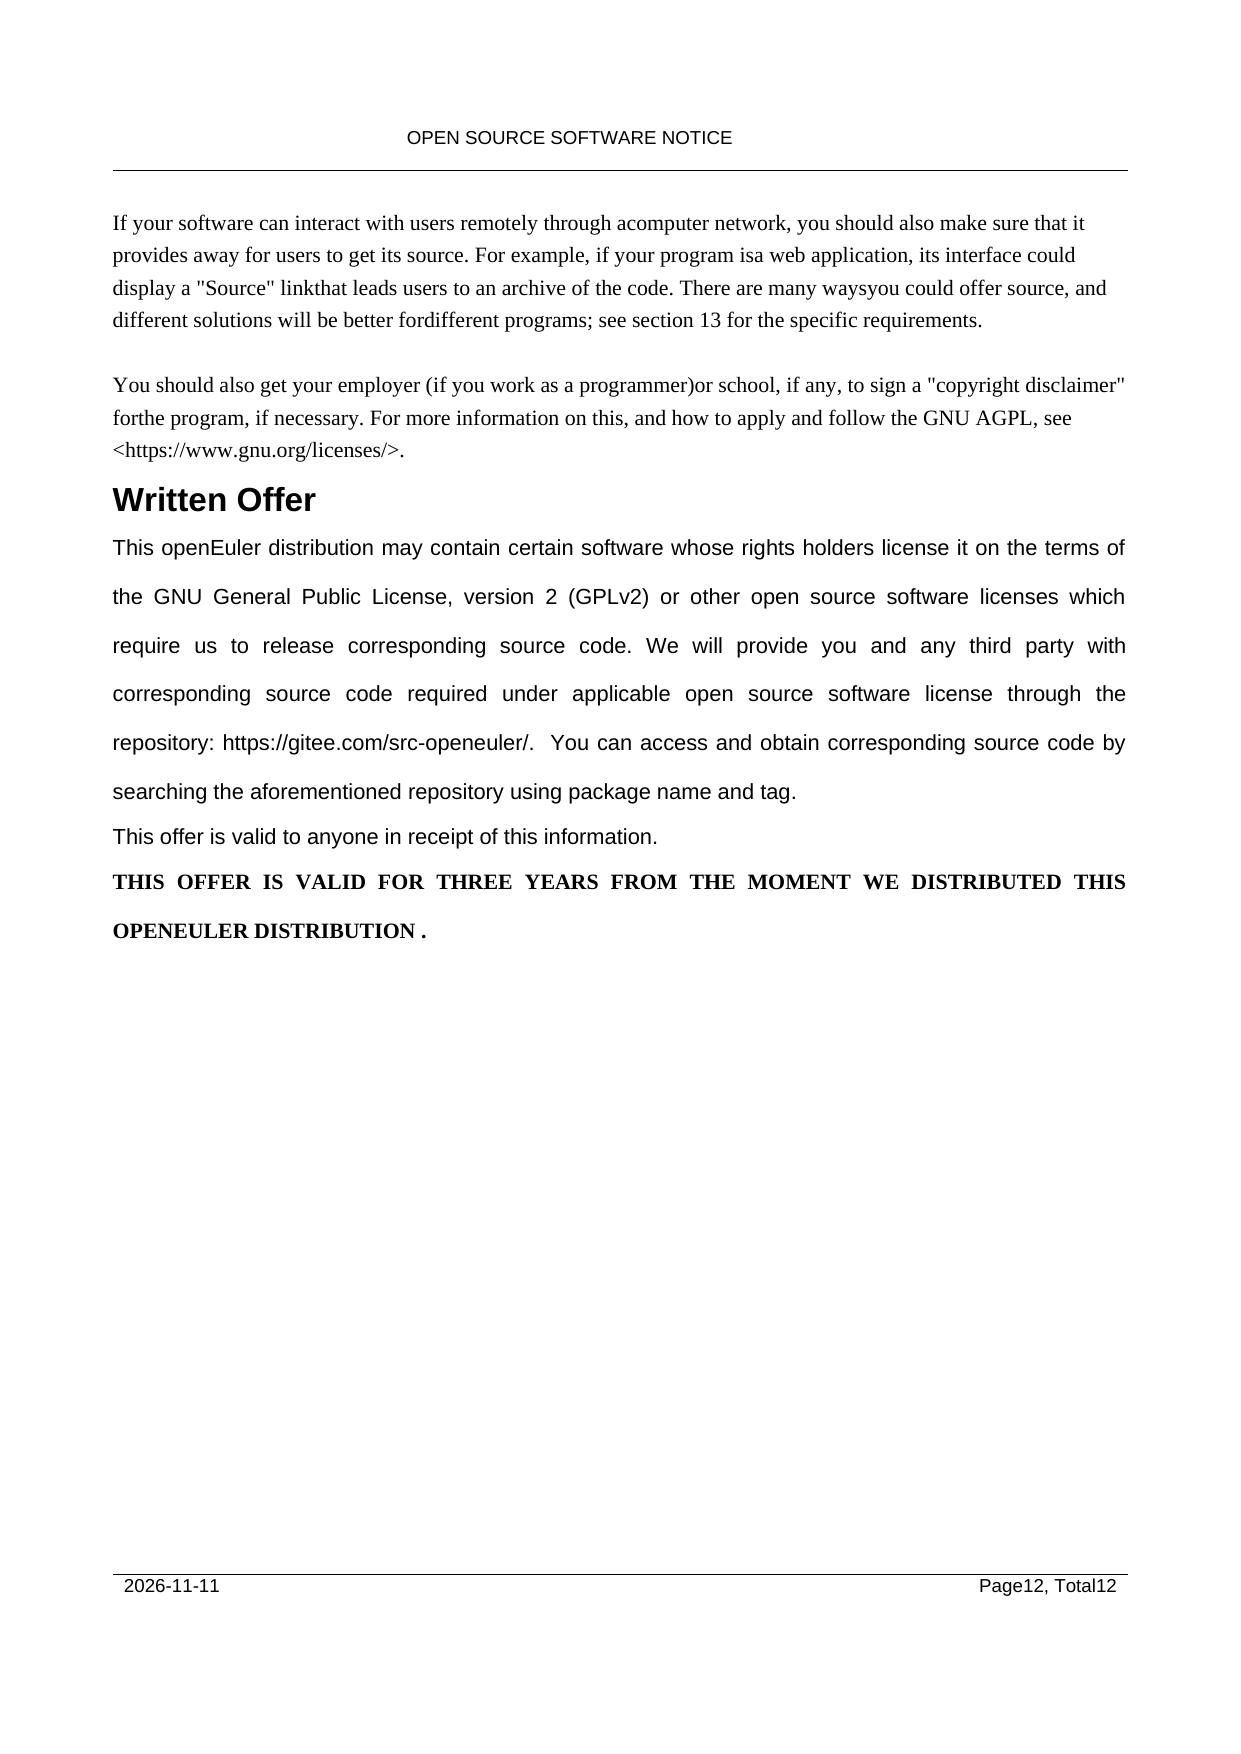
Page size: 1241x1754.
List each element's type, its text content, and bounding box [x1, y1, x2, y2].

text This offer is valid to anyone in receipt of this information. [112, 820, 1128, 853]
text This openEuler distribution may contain certain software whose rights holders license it on the terms of the GNU General Public License, version 2 (GPLv2) or other open source software licenses which require us to release corresponding source code. We will provide you and any third party with corresponding source code required under applicable open source software license through the repository: https://gitee.com/src-openeuler/. You can access and obtain corresponding source code by searching the aforementioned repository using package name and tag. [112, 531, 1128, 808]
text You should also get your employer (if you work as a programmer)or school, if any, to sign a "copyright disclaimer" forthe program, if necessary. For more information on this, and how to apply and follow the GNU AGPL, see <https://www.gnu.org/licenses/>. [112, 369, 1128, 466]
text THIS OFFER IS VALID FOR THREE YEARS FROM THE MOMENT WE DISTRIBUTED THIS OPENEULER DISTRIBUTION . [112, 865, 1128, 947]
text Written Offer [112, 466, 1128, 531]
text If your software can interact with users remotely through acomputer network, you should also make sure that it provides away for users to get its source. For example, if your program isa web application, its interface could display a "Source" linkthat leads users to an archive of the code. There are many waysyou could offer source, and different solutions will be better fordifferent programs; see section 13 for the specific requirements. [112, 206, 1128, 336]
